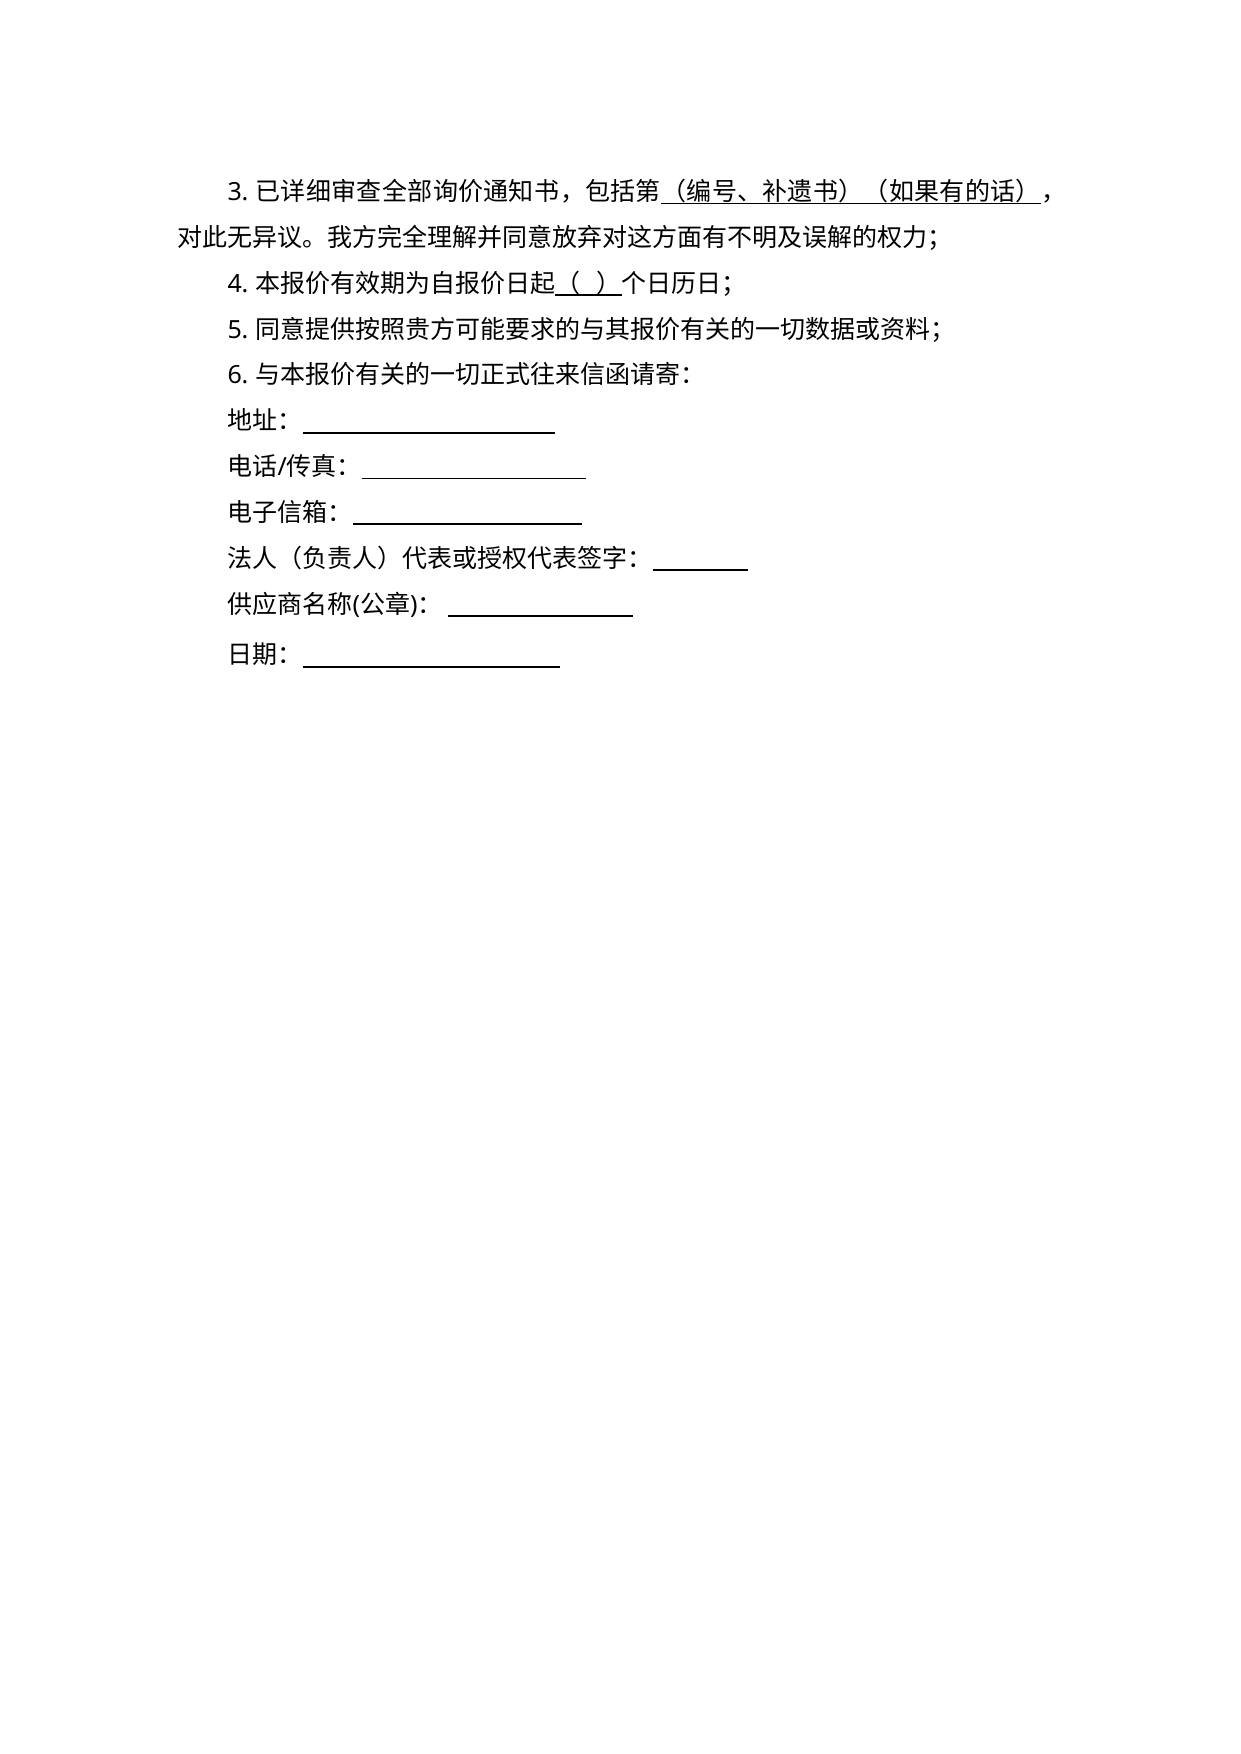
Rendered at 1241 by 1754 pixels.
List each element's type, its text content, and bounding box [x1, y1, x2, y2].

text 5. 同意提供按照贵方可能要求的与其报价有关的一切数据或资料； [177, 299, 1067, 345]
text 6. 与本报价有关的一切正式往来信函请寄： [177, 345, 1067, 391]
text 电话/传真： [177, 437, 1067, 483]
text 日期： 附件2： [177, 620, 1092, 685]
text 地址： [177, 391, 1067, 437]
text 4. 本报价有效期为自报价日起（ ）个日历日； [177, 254, 1067, 299]
text 供应商名称(公章)： [177, 574, 1067, 620]
text 电子信箱： [177, 483, 1067, 529]
text 法人（负责人）代表或授权代表签字： [177, 529, 1067, 574]
text 3. 已详细审查全部询价通知书，包括第（编号、补遗书）（如果有的话），对此无异议。我方完全理解并同意放弃对这方面有不明及误解的权力； [177, 162, 1067, 254]
